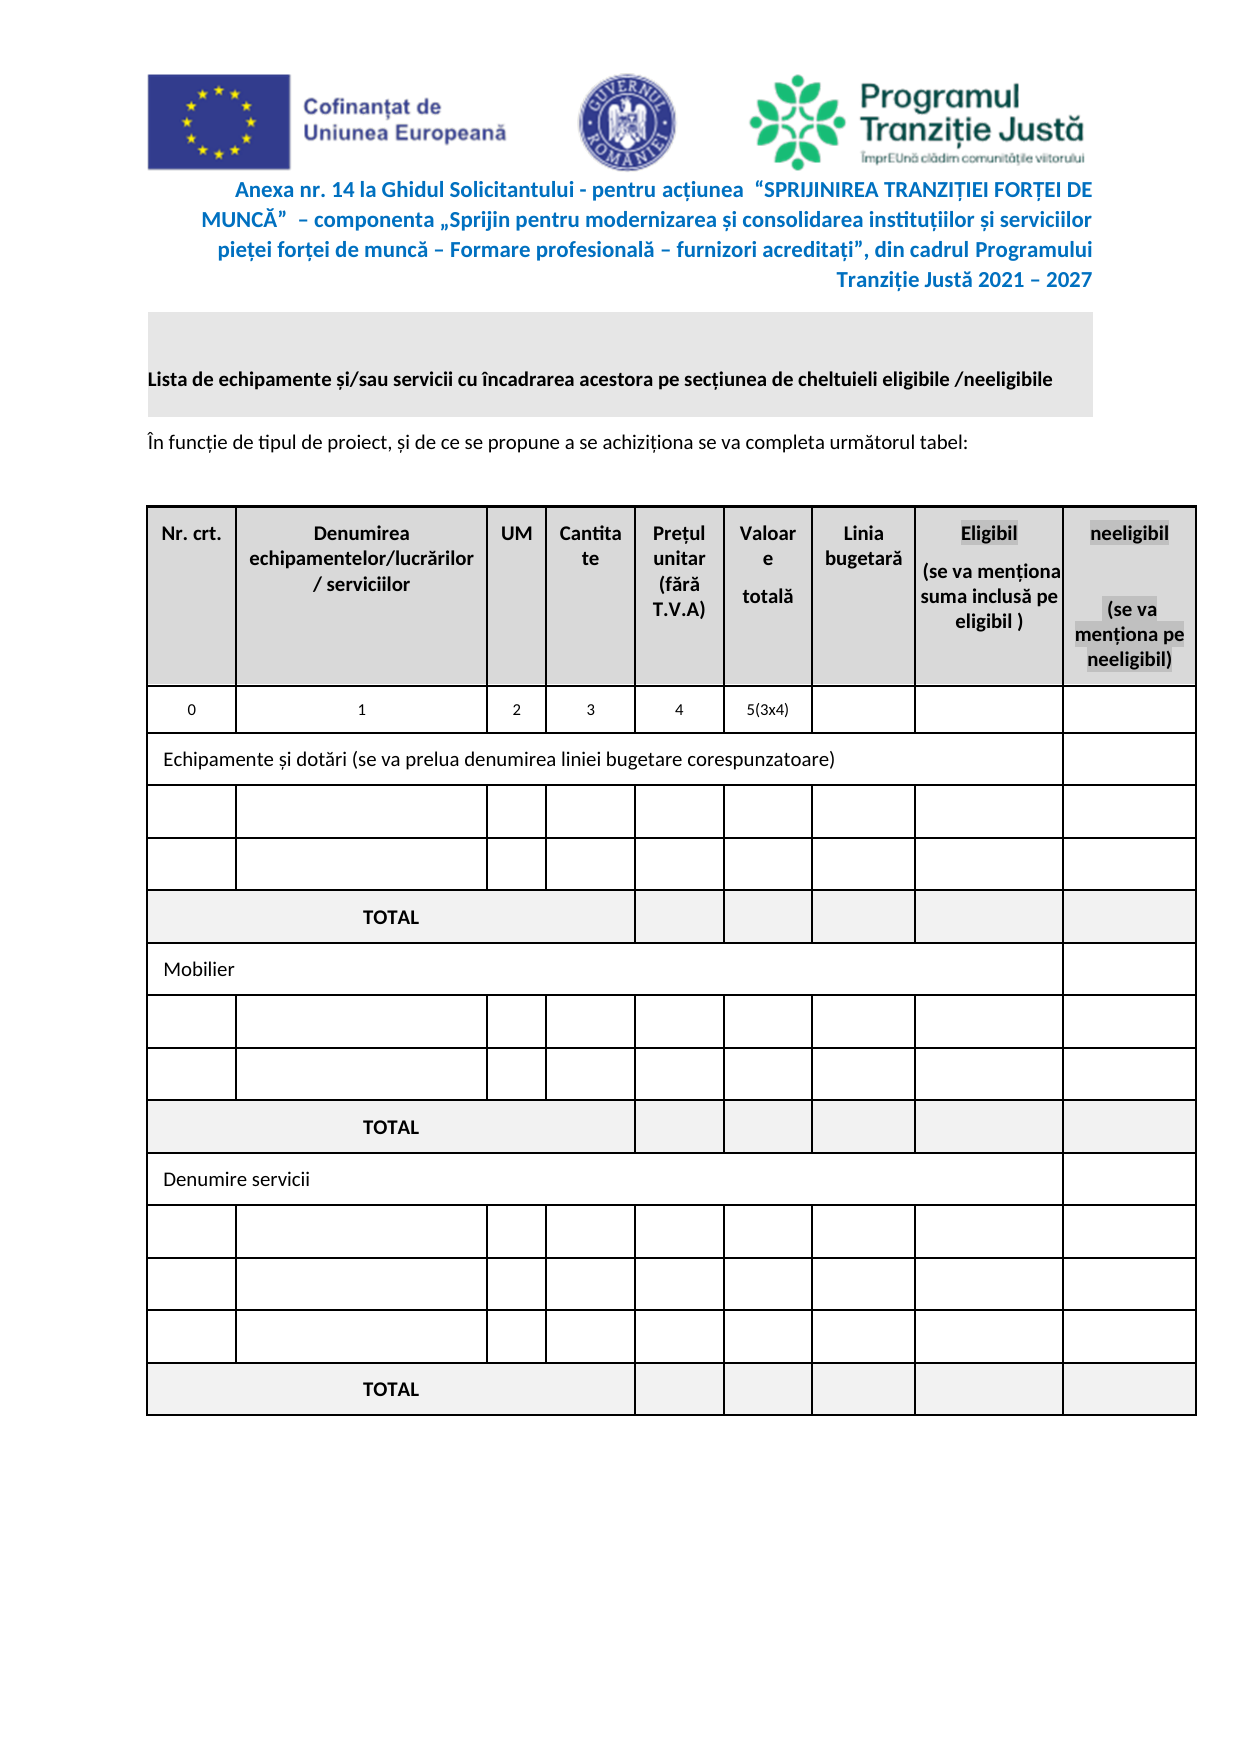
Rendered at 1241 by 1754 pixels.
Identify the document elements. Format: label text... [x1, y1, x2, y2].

table_cell [148, 1049, 235, 1099]
table_cell [813, 1311, 914, 1362]
table_cell [1064, 996, 1195, 1047]
table_cell [1064, 1049, 1195, 1099]
table_cell [636, 996, 723, 1047]
table_cell [1064, 944, 1195, 994]
table_cell [1064, 1259, 1195, 1309]
table_cell [237, 1049, 486, 1099]
table_cell [916, 1206, 1062, 1257]
table_cell [237, 786, 486, 837]
table_cell [725, 839, 811, 889]
table_cell 3 [547, 687, 634, 732]
table_cell [488, 1206, 545, 1257]
table_cell 1 [237, 687, 486, 732]
table_cell [1064, 1311, 1195, 1362]
table_cell Denumire servicii [148, 1154, 1062, 1204]
table_header Valoare totală [725, 508, 811, 684]
table_cell [636, 1364, 723, 1414]
table_cell 2 [488, 687, 545, 732]
table_cell [916, 891, 1062, 942]
table_cell [725, 1259, 811, 1309]
table_cell [916, 786, 1062, 837]
table_cell [813, 996, 914, 1047]
table_cell [725, 1206, 811, 1257]
table_cell 5(3x4) [725, 687, 811, 732]
table_cell [725, 1311, 811, 1362]
table_header UM [488, 508, 545, 684]
text În funcţie de tipul de proiect, şi de ce se propune a se achiziţiona se va completa următorul tabel: [148, 429, 1093, 455]
table_cell [148, 1311, 235, 1362]
table_cell [636, 1311, 723, 1362]
table_cell [488, 839, 545, 889]
table_cell [1064, 687, 1195, 732]
table_cell [916, 839, 1062, 889]
table_cell [813, 1206, 914, 1257]
table_cell [488, 1049, 545, 1099]
table_cell [813, 1049, 914, 1099]
table_cell [488, 1259, 545, 1309]
table_cell [237, 1206, 486, 1257]
table_cell [148, 786, 235, 837]
table_cell [547, 786, 634, 837]
table_cell [636, 1049, 723, 1099]
table_cell [237, 996, 486, 1047]
table_cell [725, 1049, 811, 1099]
table_header Denumirea echipamentelor/lucrărilor/ serviciilor [237, 508, 486, 684]
table_header Nr. crt. [148, 508, 235, 684]
table_cell [636, 1101, 723, 1152]
table_cell [1064, 734, 1195, 784]
table_cell [1064, 1154, 1195, 1204]
table_cell [148, 839, 235, 889]
table_cell [916, 996, 1062, 1047]
table_cell [488, 786, 545, 837]
table_cell [916, 1101, 1062, 1152]
table_cell [1064, 891, 1195, 942]
list Lista de echipamente și/sau servicii cu încadrarea acestora pe secțiunea de cheltuieli eligibile /neeligibile [148, 366, 1093, 392]
table_cell [237, 1259, 486, 1309]
table_cell [488, 996, 545, 1047]
table_cell [636, 1259, 723, 1309]
table_header Cantitate [547, 508, 634, 684]
table_header neeligibil (se va menţiona pe neeligibil) [1064, 508, 1195, 684]
table_cell [916, 1049, 1062, 1099]
table_cell [636, 1206, 723, 1257]
table_cell [916, 1311, 1062, 1362]
table_cell [725, 1364, 811, 1414]
table_cell [488, 1311, 545, 1362]
picture [147, 73, 1087, 175]
table_cell [1064, 1206, 1195, 1257]
table_cell Echipamente şi dotări (se va prelua denumirea liniei bugetare corespunzatoare) [148, 734, 1062, 784]
table_cell [1064, 839, 1195, 889]
table_cell [725, 1101, 811, 1152]
table_cell [916, 1259, 1062, 1309]
table_cell [813, 786, 914, 837]
table_cell [916, 1364, 1062, 1414]
table_cell [1064, 1101, 1195, 1152]
table_cell 4 [636, 687, 723, 732]
table_cell [547, 1049, 634, 1099]
table_cell [547, 1259, 634, 1309]
table_cell TOTAL [148, 891, 634, 942]
table_cell [813, 687, 914, 732]
table_cell [813, 839, 914, 889]
table_cell 0 [148, 687, 235, 732]
table_cell [916, 687, 1062, 732]
table_cell [148, 1206, 235, 1257]
table_cell [547, 1311, 634, 1362]
table_cell [148, 1259, 235, 1309]
table_header Preţul unitar (fără T.V.A) [636, 508, 723, 684]
table_header Linia bugetară [813, 508, 914, 684]
table_cell [148, 996, 235, 1047]
table_cell [813, 1364, 914, 1414]
table_cell TOTAL [148, 1101, 634, 1152]
table_cell [813, 1259, 914, 1309]
table_cell [1064, 1364, 1195, 1414]
table_cell [813, 891, 914, 942]
table_cell [725, 891, 811, 942]
table_cell [725, 996, 811, 1047]
table_cell [1064, 786, 1195, 837]
text Anexa nr. 14 la Ghidul Solicitantului - pentru acțiunea “SPRIJINIREA TRANZIȚIEI FORȚEI DE MUNCĂ” – componenta „Sprijin pentru modernizarea și consolidarea instituțiilor și serviciilor pieței forței de muncă – Formare profesională – furnizori acreditați”, din cadrul Programului Tranziție Justă 2021 – 2027 [148, 175, 1093, 293]
table_cell [636, 891, 723, 942]
table_cell [813, 1101, 914, 1152]
table_cell [636, 839, 723, 889]
table_cell [547, 839, 634, 889]
table_cell [237, 839, 486, 889]
table_cell [636, 786, 723, 837]
table_cell [237, 1311, 486, 1362]
table_cell [547, 1206, 634, 1257]
table_header Eligibil (se va menţiona suma inclusă pe eligibil ) [916, 508, 1062, 684]
table_cell Mobilier [148, 944, 1062, 994]
table_cell [547, 996, 634, 1047]
table_cell TOTAL [148, 1364, 634, 1414]
table_cell [725, 786, 811, 837]
